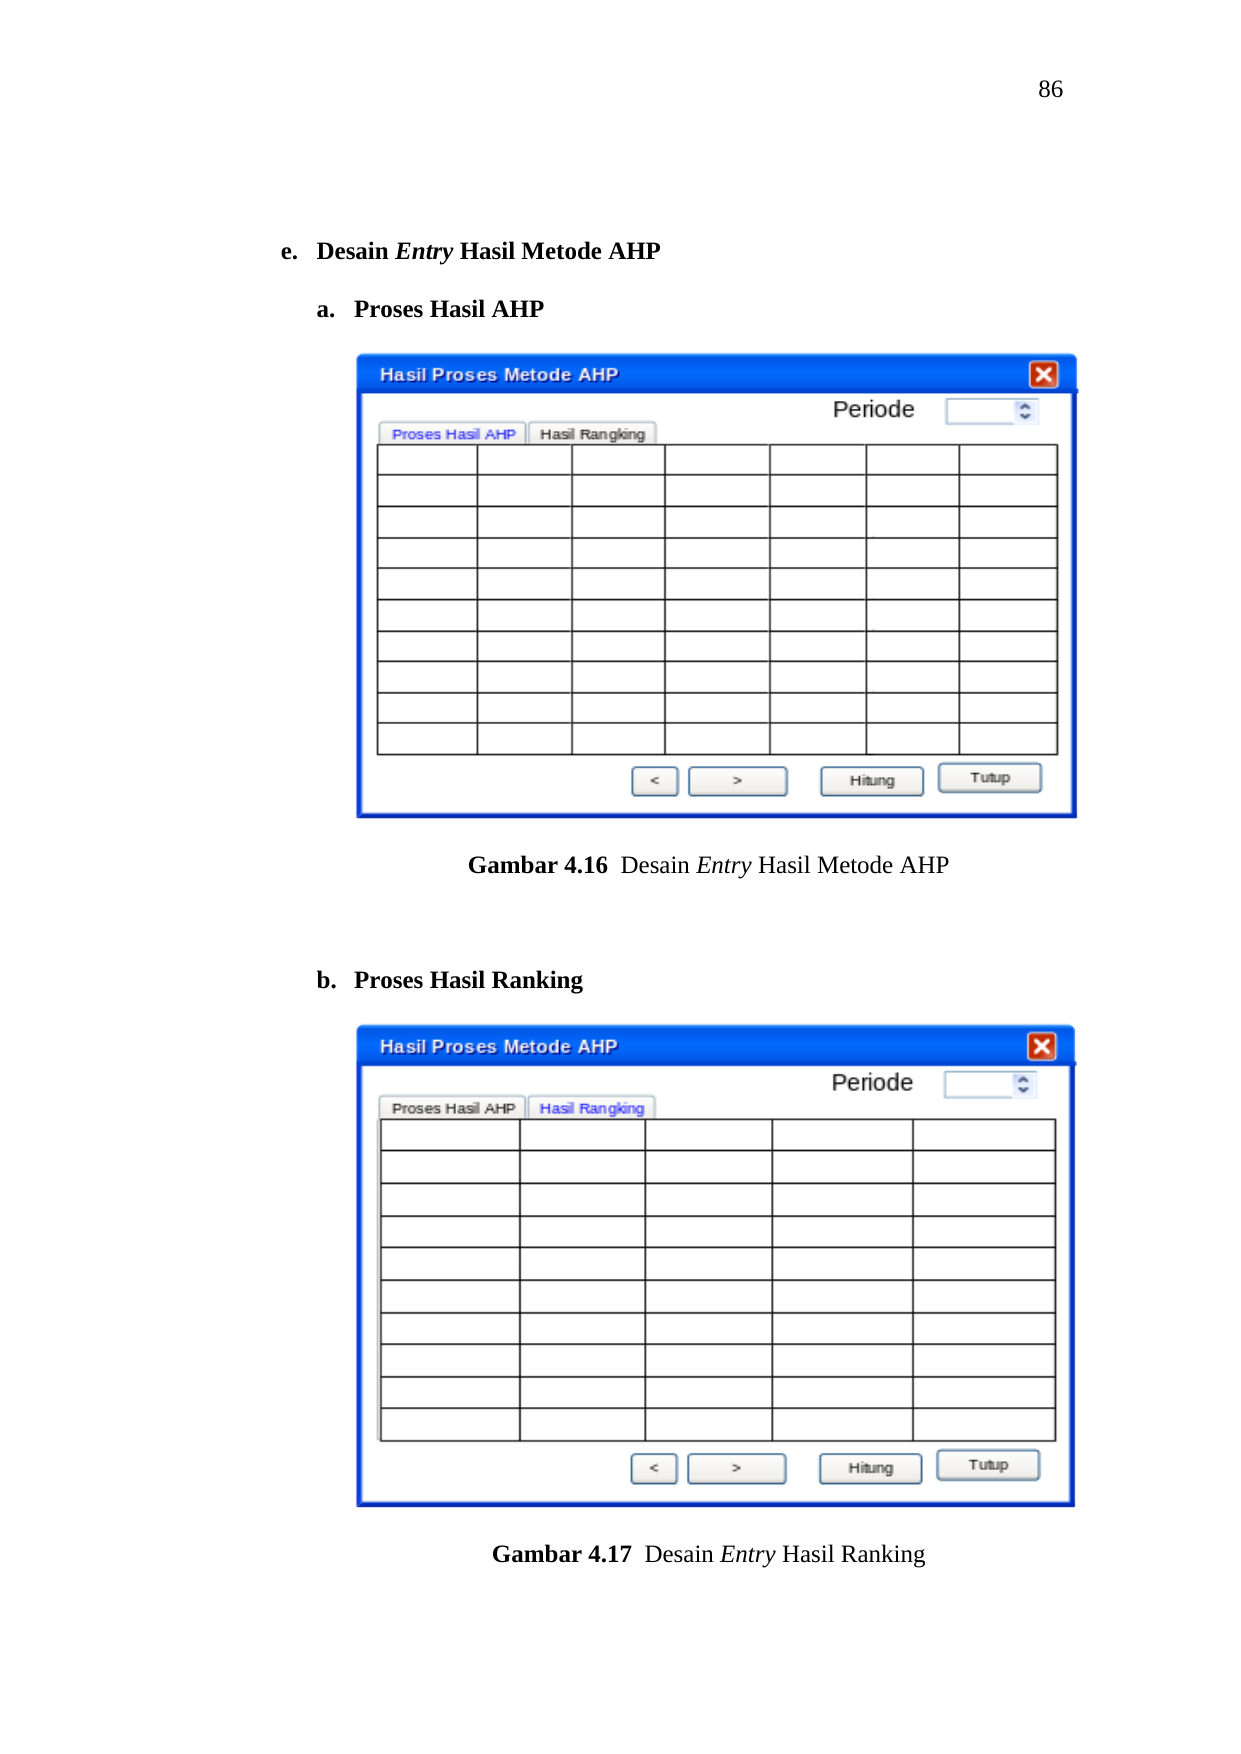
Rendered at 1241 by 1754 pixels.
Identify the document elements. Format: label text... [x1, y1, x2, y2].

list Desain Entry Hasil Metode AHP [281, 236, 1063, 265]
list Proses Hasil AHP [316, 294, 1063, 322]
list Gambar 4.16 Desain Entry Hasil Metode AHP [354, 351, 1063, 879]
list Proses Hasil Ranking [316, 965, 1063, 994]
text Gambar 4.17 Desain Entry Hasil Ranking [354, 1023, 1063, 1568]
